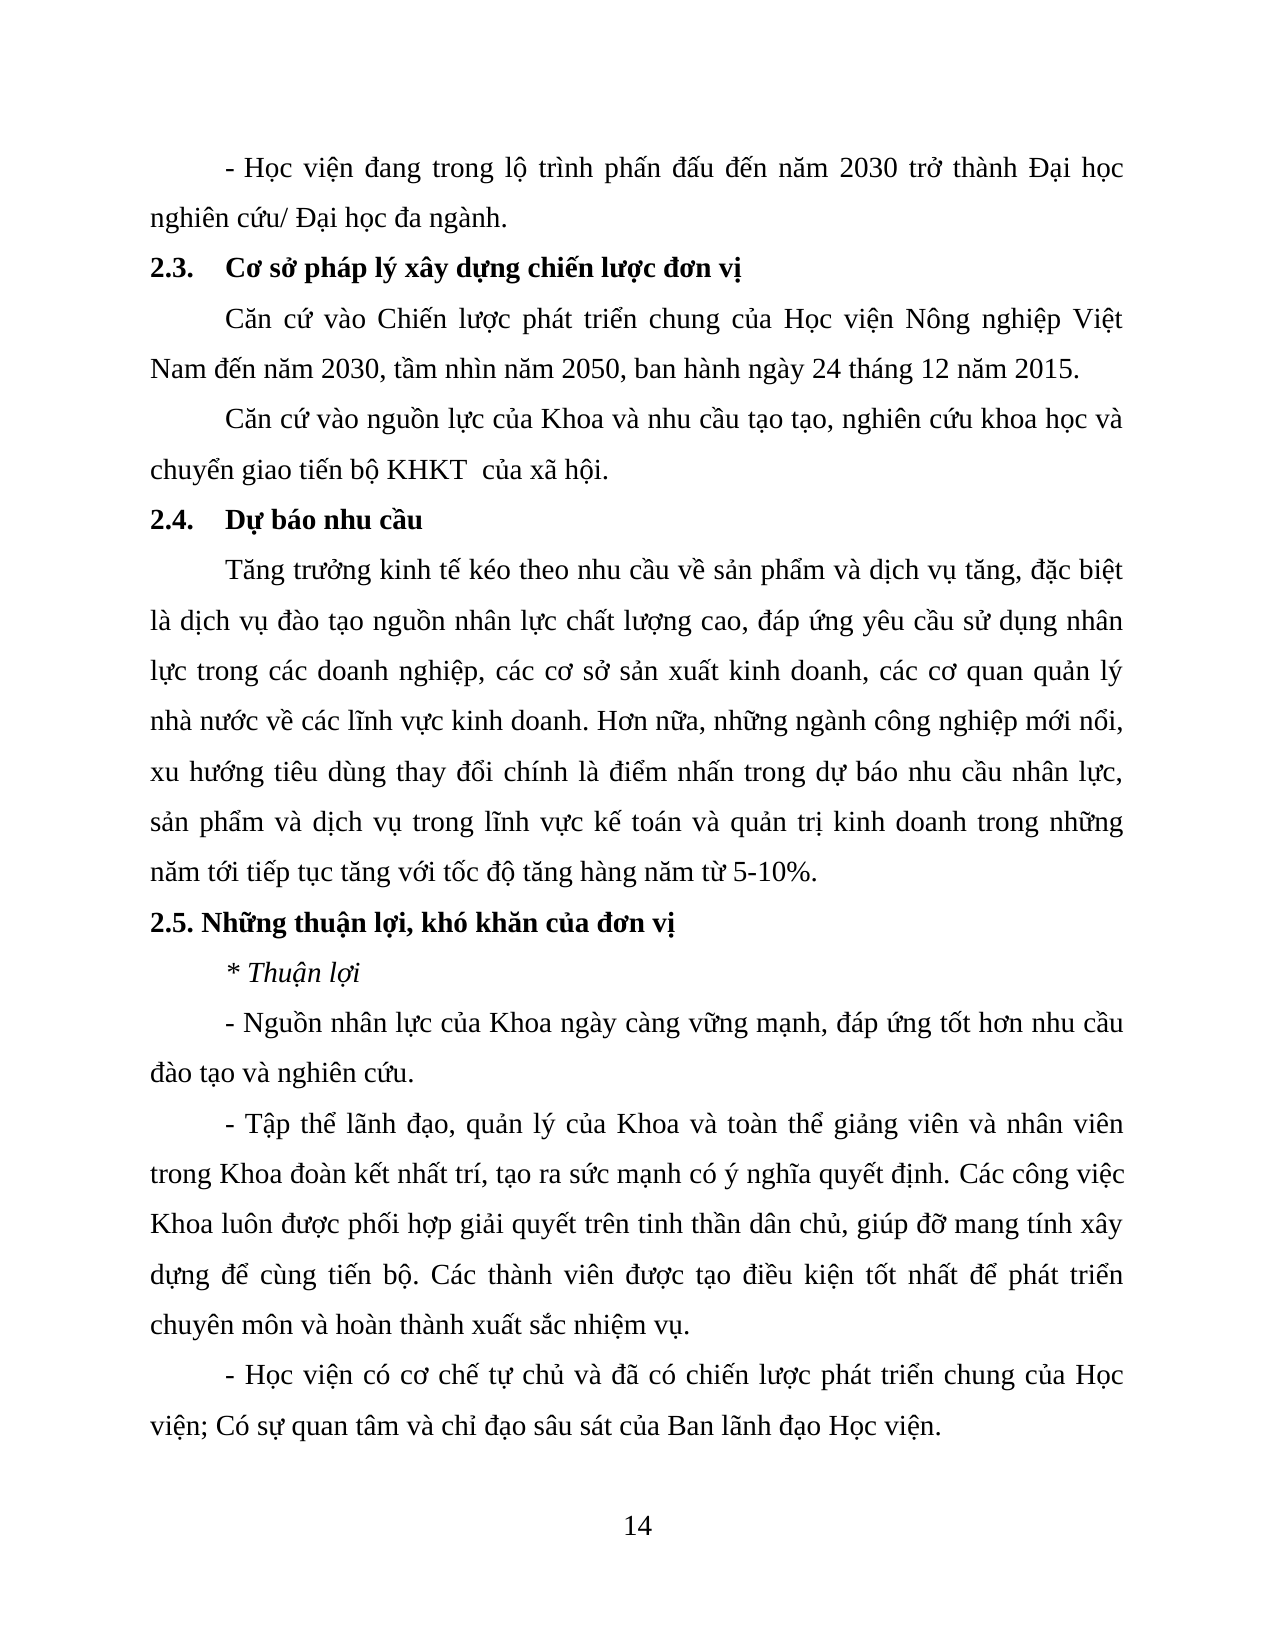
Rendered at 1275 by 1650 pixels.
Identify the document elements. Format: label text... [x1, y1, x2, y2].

list Căn cứ vào Chiến lược phát triển chung của Học viện Nông nghiệp Việt Nam đến năm 2030, tầm nhìn năm 2050, ban hành ngày 24 tháng 12 năm 2015. [150, 301, 1125, 385]
list Dự báo nhu cầu [150, 502, 1125, 536]
list Tăng trưởng kinh tế kéo theo nhu cầu về sản phẩm và dịch vụ tăng, đặc biệt là dịch vụ đào tạo nguồn nhân lực chất lượng cao, đáp ứng yêu cầu sử dụng nhân lực trong các doanh nghiệp, các cơ sở sản xuất kinh doanh, các cơ quan quản lý nhà nước về các lĩnh vực kinh doanh. Hơn nữa, những ngành công nghiệp mới nổi, xu hướng tiêu dùng thay đổi chính là điểm nhấn trong dự báo nhu cầu nhân lực, sản phẩm và dịch vụ trong lĩnh vực kế toán và quản trị kinh doanh trong những năm tới tiếp tục tăng với tốc độ tăng hàng năm từ 5-10%. [150, 552, 1125, 888]
list Căn cứ vào nguồn lực của Khoa và nhu cầu tạo tạo, nghiên cứu khoa học và chuyển giao tiến bộ KHKT của xã hội. [150, 402, 1125, 485]
list Cơ sở pháp lý xây dựng chiến lược đơn vị [150, 251, 1125, 284]
text - Tập thể lãnh đạo, quản lý của Khoa và toàn thể giảng viên và nhân viên trong Khoa đoàn kết nhất trí, tạo ra sức mạnh có ý nghĩa quyết định. Các công việc Khoa luôn được phối hợp giải quyết trên tinh thần dân chủ, giúp đỡ mang tính xây dựng để cùng tiến bộ. Các thành viên được tạo điều kiện tốt nhất để phát triển chuyên môn và hoàn thành xuất sắc nhiệm vụ. [150, 1106, 1125, 1341]
list Học viện đang trong lộ trình phấn đấu đến năm 2030 trở thành Đại học nghiên cứu/ Đại học đa ngành. [150, 150, 1125, 234]
text - Học viện có cơ chế tự chủ và đã có chiến lược phát triển chung của Học viện; Có sự quan tâm và chỉ đạo sâu sát của Ban lãnh đạo Học viện. [150, 1357, 1125, 1441]
list 2.5. Những thuận lợi, khó khăn của đơn vị [150, 905, 1125, 938]
text - Nguồn nhân lực của Khoa ngày càng vững mạnh, đáp ứng tốt hơn nhu cầu đào tạo và nghiên cứu. [150, 1005, 1125, 1089]
text * Thuận lợi [150, 955, 1125, 988]
